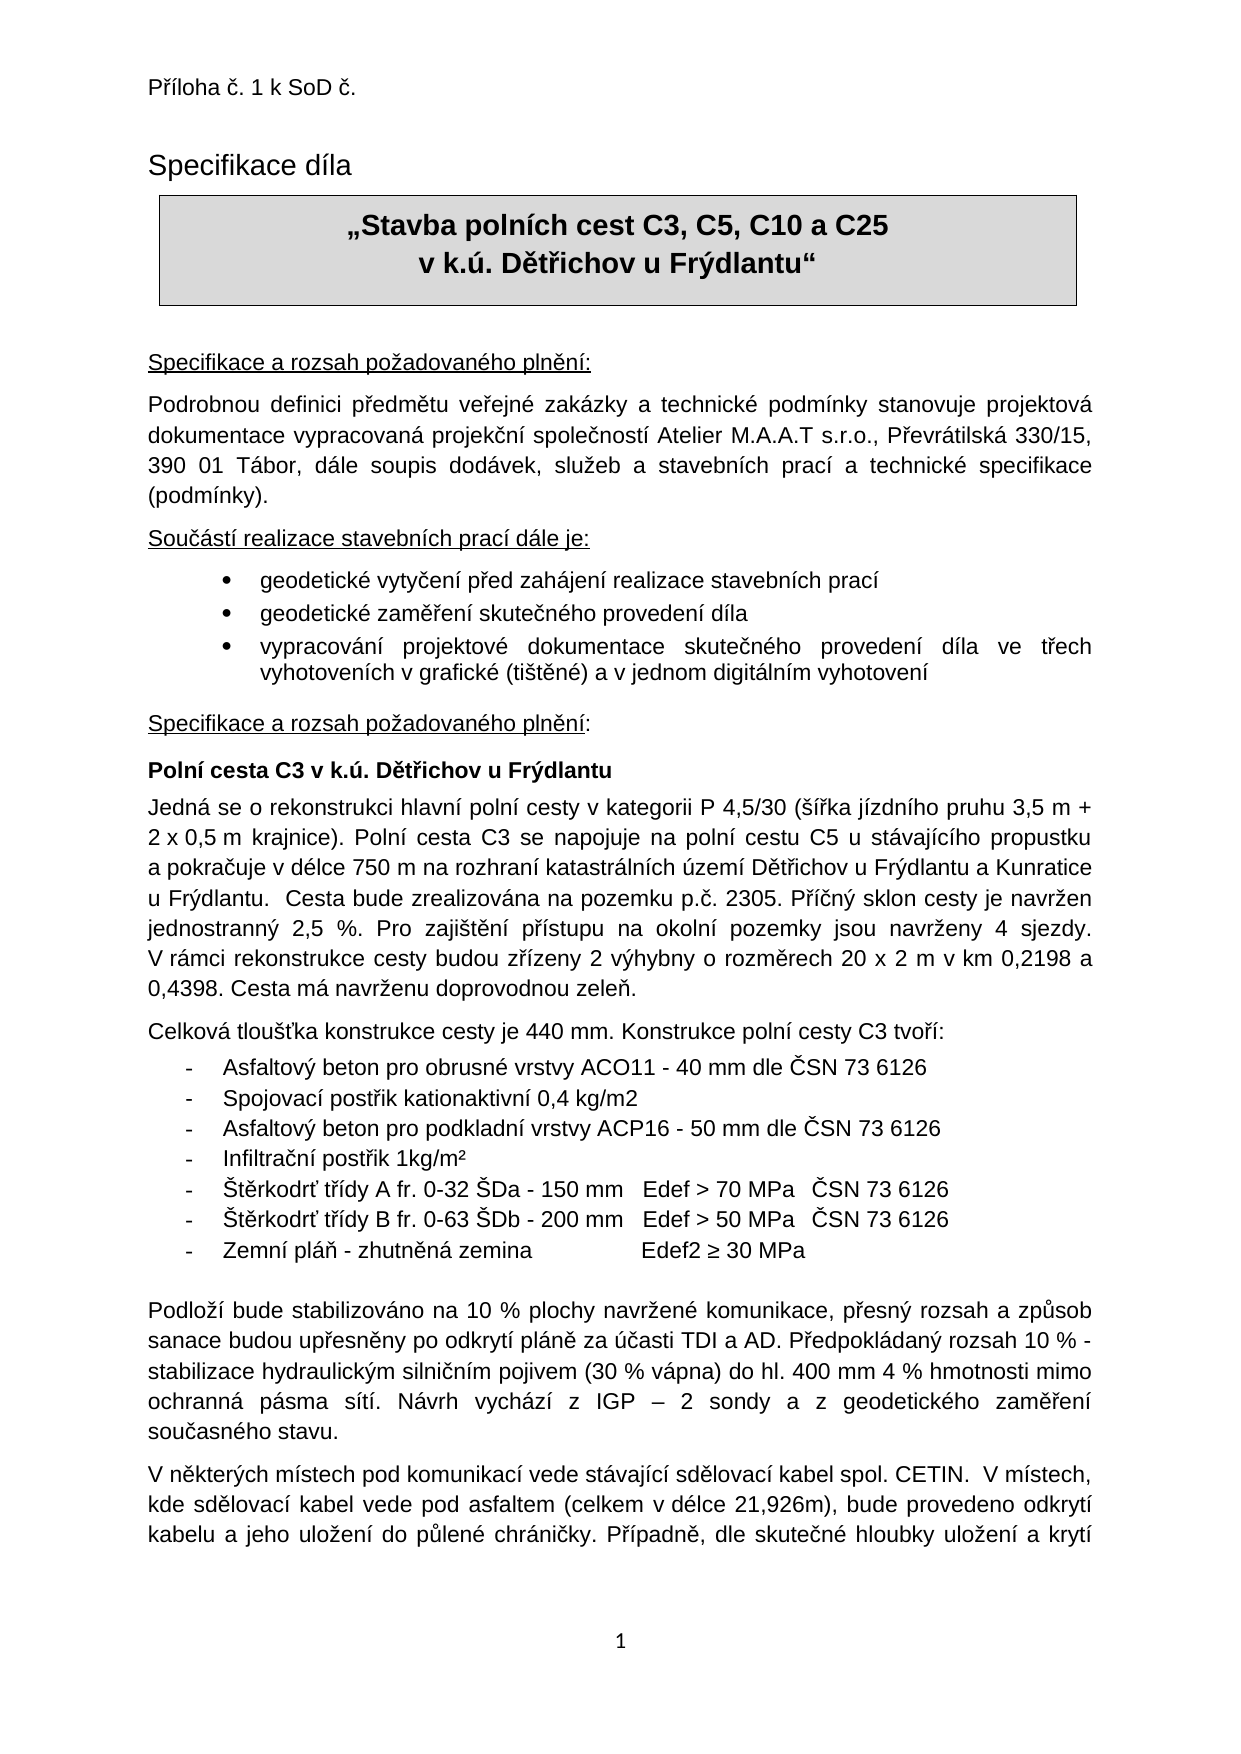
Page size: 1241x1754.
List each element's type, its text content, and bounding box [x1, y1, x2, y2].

text Polní cesta C3 v k.ú. Dětřichov u Frýdlantu [148, 757, 1093, 784]
list Štěrkodrť třídy B fr. 0-63 ŠDb - 200 mm Edef > 50 MPa ČSN 73 6126 [185, 1206, 1093, 1233]
list Spojovací postřik kationaktivní 0,4 kg/m2 [185, 1085, 1093, 1111]
list Infiltrační postřik 1kg/m² [185, 1145, 1093, 1172]
text vypracování projektové dokumentace skutečného provedení díla ve třech vyhotoveních v grafické (tištěné) a v jednom digitálním vyhotovení [223, 633, 1093, 685]
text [148, 1461, 1093, 1547]
text Podloží bude stabilizováno na 10 % plochy navržené komunikace, přesný rozsah a způsob sanace budou upřesněny po odkrytí pláně za účasti TDI a AD. Předpokládaný rozsah 10 % - stabilizace hydraulickým silničním pojivem (30 % vápna) do hl. 400 mm 4 % hmotnosti mimo ochranná pásma sítí. Návrh vychází z IGP – 2 sondy a z geodetického zaměření současného stavu. [148, 1297, 1093, 1444]
text Podrobnou definici předmětu veřejné zakázky a technické podmínky stanovuje projektová dokumentace vypracovaná projekční společností Atelier M.A.A.T s.r.o., Převrátilská 330/15, 390 01 Tábor, dále soupis dodávek, služeb a stavebních prací a technické specifikace (podmínky). [148, 391, 1093, 508]
text Specifikace a rozsah požadovaného plnění: [148, 710, 1093, 737]
list Asfaltový beton pro obrusné vrstvy ACO11 - 40 mm dle ČSN 73 6126 [185, 1054, 1093, 1081]
text Specifikace a rozsah požadovaného plnění: [148, 349, 1093, 375]
table_header „Stavba polních cest C3, C5, C10 a C25 v k.ú. Dětřichov u Frýdlantu“ [160, 196, 1076, 305]
text geodetické zaměření skutečného provedení díla [223, 600, 1093, 626]
text Specifikace díla [148, 148, 1093, 181]
text Jedná se o rekonstrukci hlavní polní cesty v kategorii P 4,5/30 (šířka jízdního pruhu 3,5 m + 2 x 0,5 m krajnice). Polní cesta C3 se napojuje na polní cestu C5 u stávajícího propustku a pokračuje v délce 750 m na rozhraní katastrálních území Dětřichov u Frýdlantu a Kunratice u Frýdlantu. Cesta bude zrealizována na pozemku p.č. 2305. Příčný sklon cesty je navržen jednostranný 2,5 %. Pro zajištění přístupu na okolní pozemky jsou navrženy 4 sjezdy. V rámci rekonstrukce cesty budou zřízeny 2 výhybny o rozměrech 20 x 2 m v km 0,2198 a 0,4398. Cesta má navrženu doprovodnou zeleň. [148, 794, 1093, 1002]
list Asfaltový beton pro podkladní vrstvy ACP16 - 50 mm dle ČSN 73 6126 [185, 1115, 1093, 1141]
text Celková tloušťka konstrukce cesty je 440 mm. Konstrukce polní cesty C3 tvoří: [148, 1018, 1093, 1044]
text geodetické vytyčení před zahájení realizace stavebních prací [223, 567, 1093, 594]
text Součástí realizace stavebních prací dále je: [148, 525, 1093, 551]
list Štěrkodrť třídy A fr. 0-32 ŠDa - 150 mm Edef > 70 MPa ČSN 73 6126 [185, 1176, 1093, 1202]
list Zemní pláň - zhutněná zemina Edef2 ≥ 30 MPa [185, 1237, 1093, 1293]
